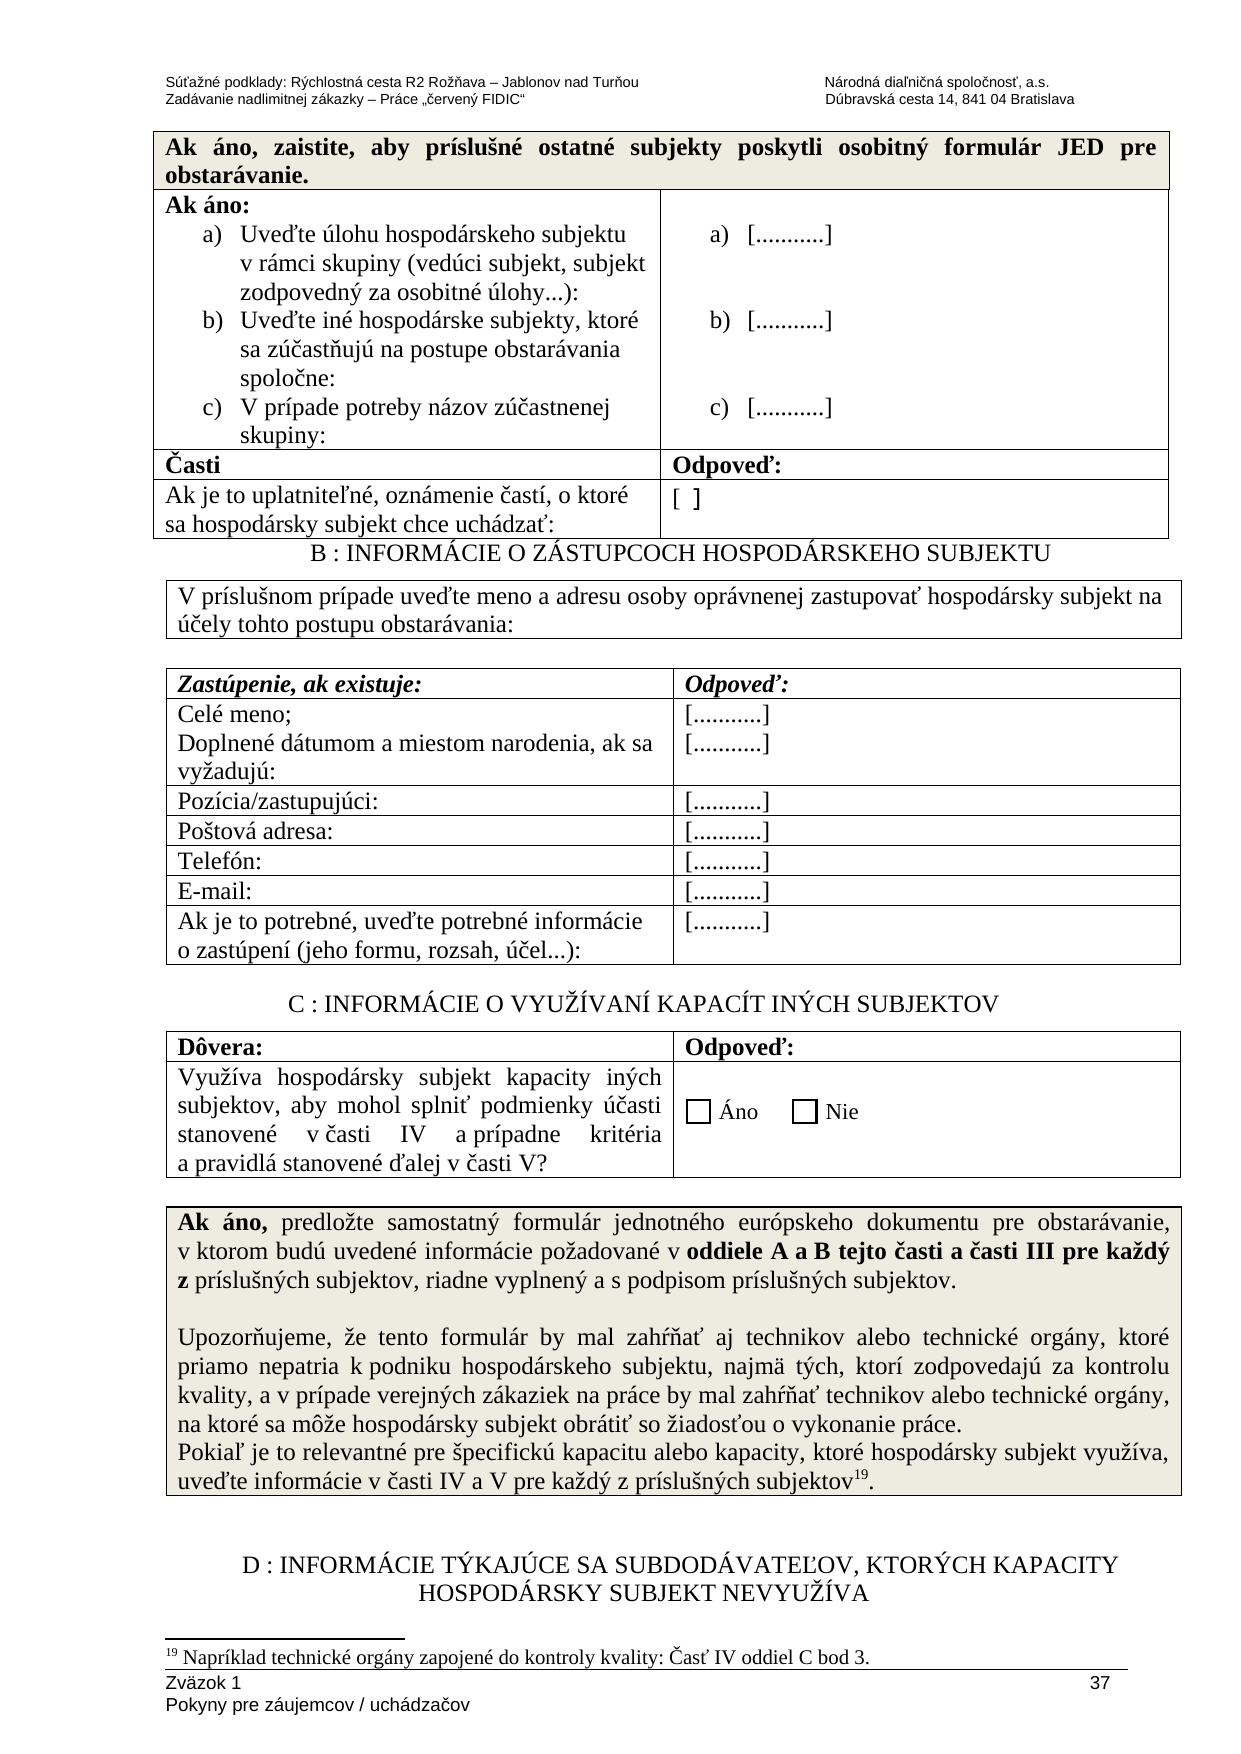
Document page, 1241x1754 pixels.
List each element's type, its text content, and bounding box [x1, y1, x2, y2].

table_cell Využíva hospodársky subjekt kapacity iných subjektov, aby mohol splniť podmienky účasti stanovené v časti IV a prípadne kritéria a pravidlá stanovené ďalej v časti V? [167, 1062, 673, 1177]
table_cell Ak áno: Uveďte úlohu hospodárskeho subjektu v rámci skupiny (vedúci subjekt, subjekt zodpovedný za osobitné úlohy...): Uveďte iné hospodárske subjekty, ktoré sa zúčastňujú na postupe obstarávania spoločne: V prípade potreby názov zúčastnenej skupiny: [154, 190, 660, 449]
table_cell [...........] [674, 816, 1180, 845]
table_cell Telefón: [167, 846, 673, 875]
table_cell [...........] [...........] [674, 699, 1180, 785]
text D : INFORMÁCIE TÝKAJÚCE SA SUBDODÁVATEĽOV, KTORÝCH KAPACITY HOSPODÁRSKY SUBJEKT NEVYUŽÍVA [165, 1550, 1122, 1607]
table_cell [...........] [674, 876, 1180, 905]
table_header Odpoveď: [674, 1032, 1180, 1061]
table_cell [...........] [674, 846, 1180, 875]
table_cell Časti [154, 450, 660, 479]
table_cell Pozícia/zastupujúci: [167, 786, 673, 815]
table_cell [...........] [...........] [...........] [661, 190, 1168, 449]
table_header Odpoveď: [674, 669, 1180, 698]
table_cell Ak je to uplatniteľné, oznámenie častí, o ktoré sa hospodársky subjekt chce uchádzať: [154, 480, 660, 537]
table_cell [...........] [674, 906, 1180, 963]
table_header Dôvera: [167, 1032, 673, 1061]
table_cell Odpoveď: [661, 450, 1168, 479]
table_header Ak áno, zaistite, aby príslušné ostatné subjekty poskytli osobitný formulár JED pre obstarávanie. [154, 132, 1169, 189]
table_header Zastúpenie, ak existuje: [167, 669, 673, 698]
table_cell E-mail: [167, 876, 673, 905]
table_cell Ak je to potrebné, uveďte potrebné informácie o zastúpení (jeho formu, rozsah, účel...): [167, 906, 673, 963]
table_cell Poštová adresa: [167, 816, 673, 845]
table_cell Celé meno; Doplnené dátumom a miestom narodenia, ak sa vyžadujú: [167, 699, 673, 785]
table_header V príslušnom prípade uveďte meno a adresu osoby oprávnenej zastupovať hospodársky subjekt na účely tohto postupu obstarávania: [167, 581, 1181, 638]
table_cell [674, 1062, 1180, 1177]
table_cell [ ] [661, 480, 1168, 537]
table_cell [...........] [674, 786, 1180, 815]
text C : INFORMÁCIE O VYUŽÍVANÍ KAPACÍT INÝCH SUBJEKTOV [165, 989, 1122, 1018]
text B : INFORMÁCIE O ZÁSTUPCOCH HOSPODÁRSKEHO SUBJEKTU [165, 539, 1122, 567]
table_header Ak áno, predložte samostatný formulár jednotného európskeho dokumentu pre obstarávanie, v ktorom budú uvedené informácie požadované v oddiele A a B tejto časti a časti III pre každý z príslušných subjektov, riadne vyplnený a s podpisom príslušných subjektov. Upozorňujeme, že tento formulár by mal zahŕňať aj technikov alebo technické orgány, ktoré priamo nepatria k podniku hospodárskeho subjektu, najmä tých, ktorí zodpovedajú za kontrolu kvality, a v prípade verejných zákaziek na práce by mal zahŕňať technikov alebo technické orgány, na ktoré sa môže hospodársky subjekt obrátiť so žiadosťou o vykonanie práce. Pokiaľ je to relevantné pre špecifickú kapacitu alebo kapacity, ktoré hospodársky subjekt využíva, uveďte informácie v časti IV a V pre každý z príslušných subjektov. [167, 1208, 1181, 1495]
